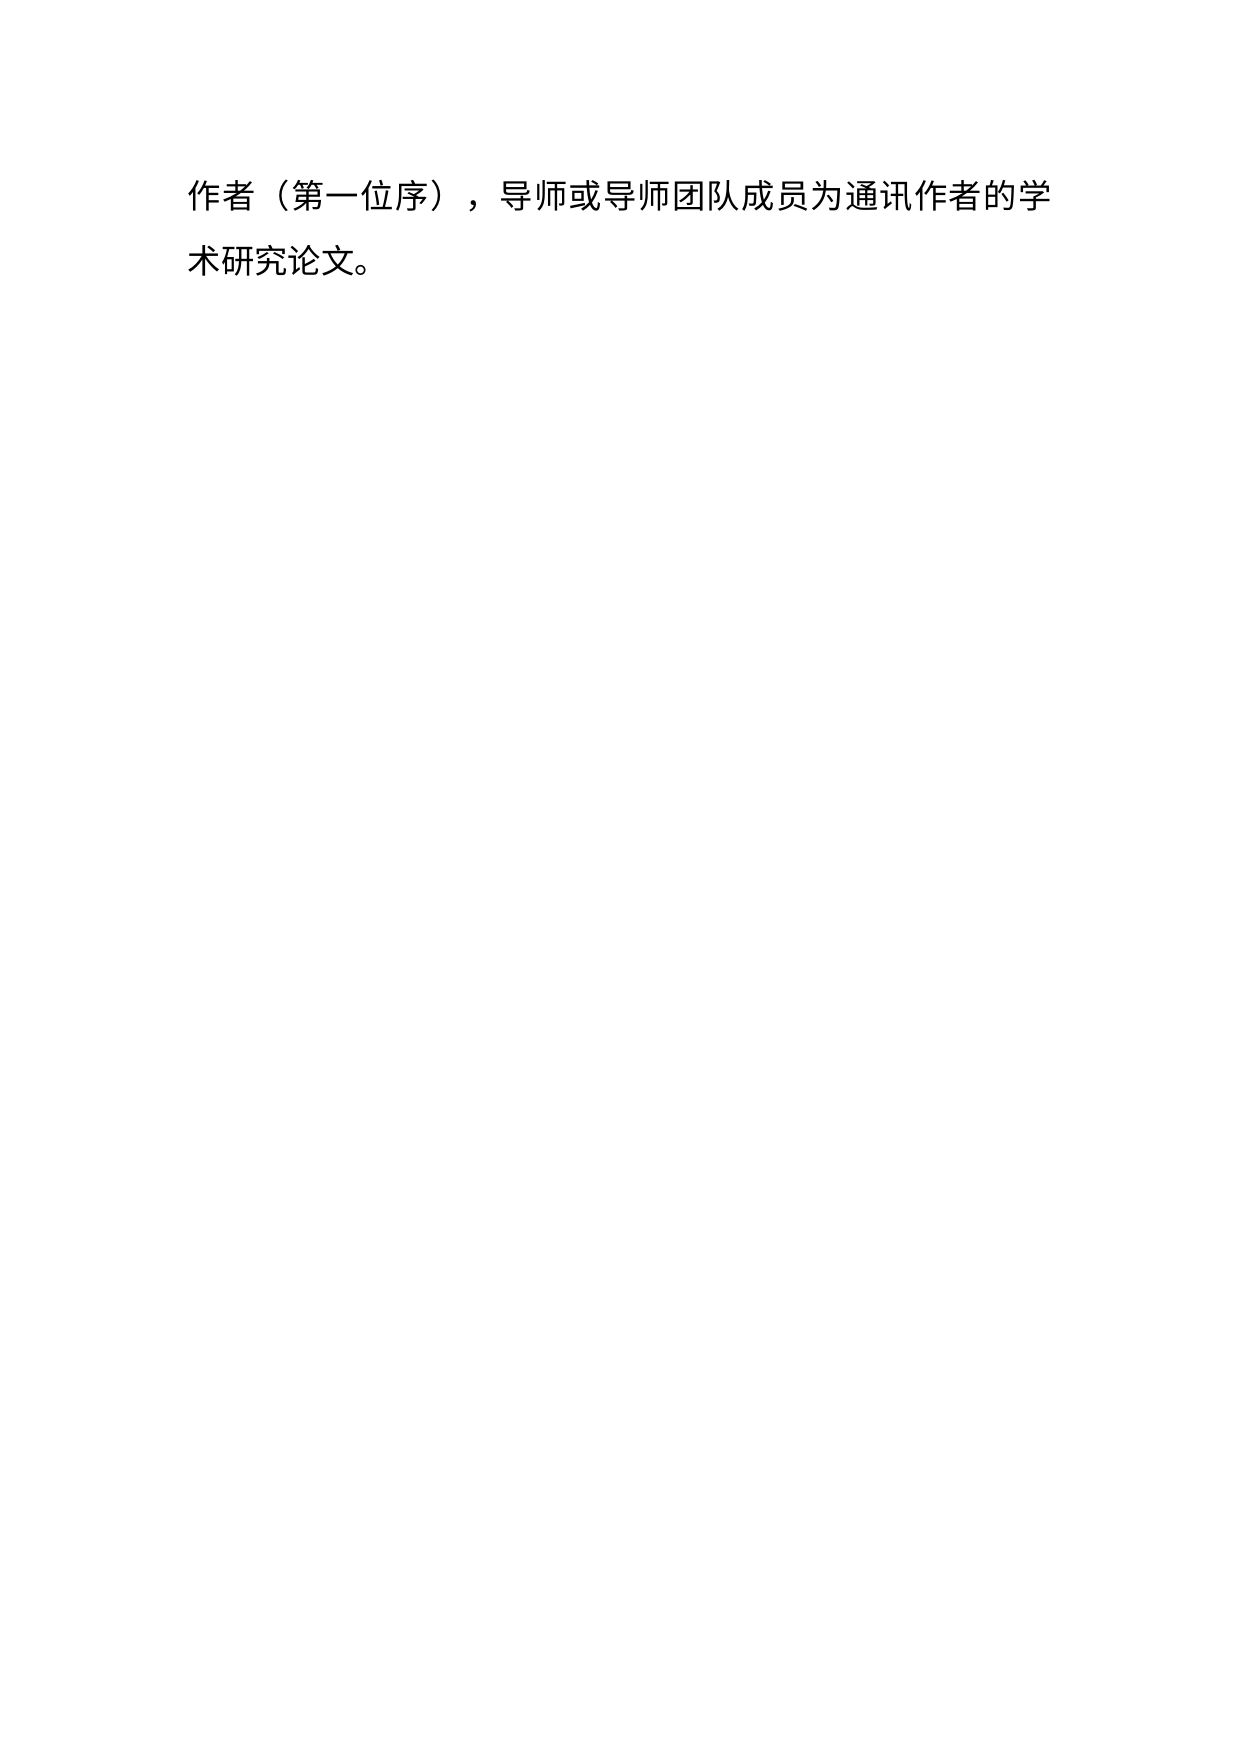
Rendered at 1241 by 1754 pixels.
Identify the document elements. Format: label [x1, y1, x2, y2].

text [187, 162, 1053, 292]
